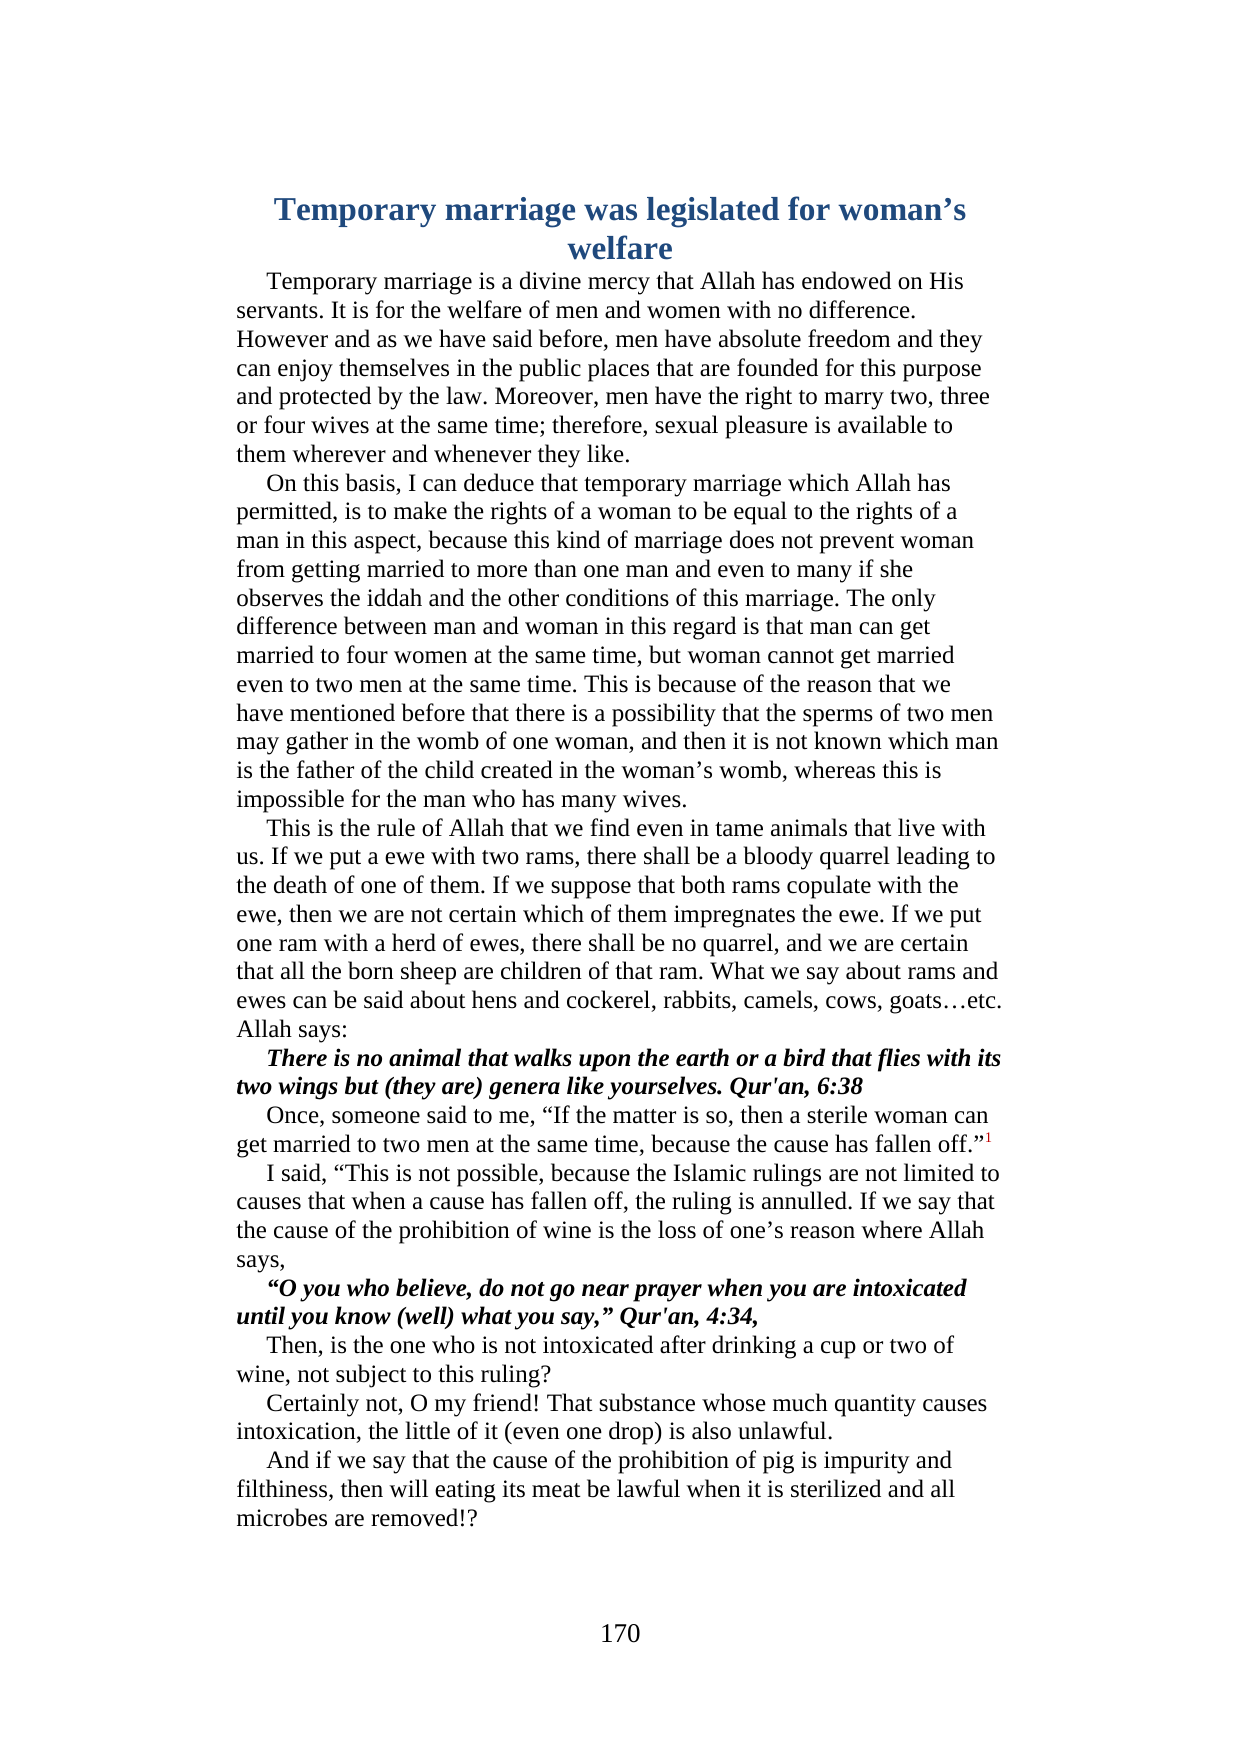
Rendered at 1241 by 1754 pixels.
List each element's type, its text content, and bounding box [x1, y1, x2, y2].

text There is no animal that walks upon the earth or a bird that flies with its two wings but (they are) genera like yourselves. Qur'an, 6:38 [236, 1043, 1004, 1100]
text This is the rule of Allah that we find even in tame animals that live with us. If we put a ewe with two rams, there shall be a bloody quarrel leading to the death of one of them. If we suppose that both rams copulate with the ewe, then we are not certain which of them impregnates the ewe. If we put one ram with a herd of ewes, there shall be no quarrel, and we are certain that all the born sheep are children of that ram. What we say about rams and ewes can be said about hens and cockerel, rabbits, camels, cows, goats…etc. Allah says: [236, 813, 1004, 1043]
text Temporary marriage is a divine mercy that Allah has endowed on His servants. It is for the welfare of men and women with no difference. However and as we have said before, men have absolute freedom and they can enjoy themselves in the public places that are founded for this purpose and protected by the law. Moreover, men have the right to marry two, three or four wives at the same time; therefore, sexual pleasure is available to them wherever and whenever they like. [236, 266, 1004, 468]
text On this basis, I can deduce that temporary marriage which Allah has permitted, is to make the rights of a woman to be equal to the rights of a man in this aspect, because this kind of marriage does not prevent woman from getting married to more than one man and even to many if she observes the iddah and the other conditions of this marriage. The only difference between man and woman in this regard is that man can get married to four women at the same time, but woman cannot get married even to two men at the same time. This is because of the reason that we have mentioned before that there is a possibility that the sperms of two men may gather in the womb of one woman, and then it is not known which man is the father of the child created in the woman’s womb, whereas this is impossible for the man who has many wives. [236, 468, 1004, 813]
text I said, “This is not possible, because the Islamic rulings are not limited to causes that when a cause has fallen off, the ruling is annulled. If we say that the cause of the prohibition of wine is the loss of one’s reason where Allah says, [236, 1158, 1004, 1273]
text Then, is the one who is not intoxicated after drinking a cup or two of wine, not subject to this ruling? [236, 1330, 1004, 1388]
text Certainly not, O my friend! That substance whose much quantity causes intoxication, the little of it (even one drop) is also unlawful. [236, 1388, 1004, 1445]
subtitle Temporary marriage was legislated for woman’s welfare [236, 190, 1004, 266]
text And if we say that the cause of the prohibition of pig is impurity and filthiness, then will eating its meat be lawful when it is sterilized and all microbes are removed!? [236, 1445, 1004, 1531]
text “O you who believe, do not go near prayer when you are intoxicated until you know (well) what you say,” Qur'an, 4:34, [236, 1273, 1004, 1330]
text Once, someone said to me, “If the matter is so, then a sterile woman can get married to two men at the same time, because the cause has fallen off.”1 [236, 1100, 1004, 1158]
